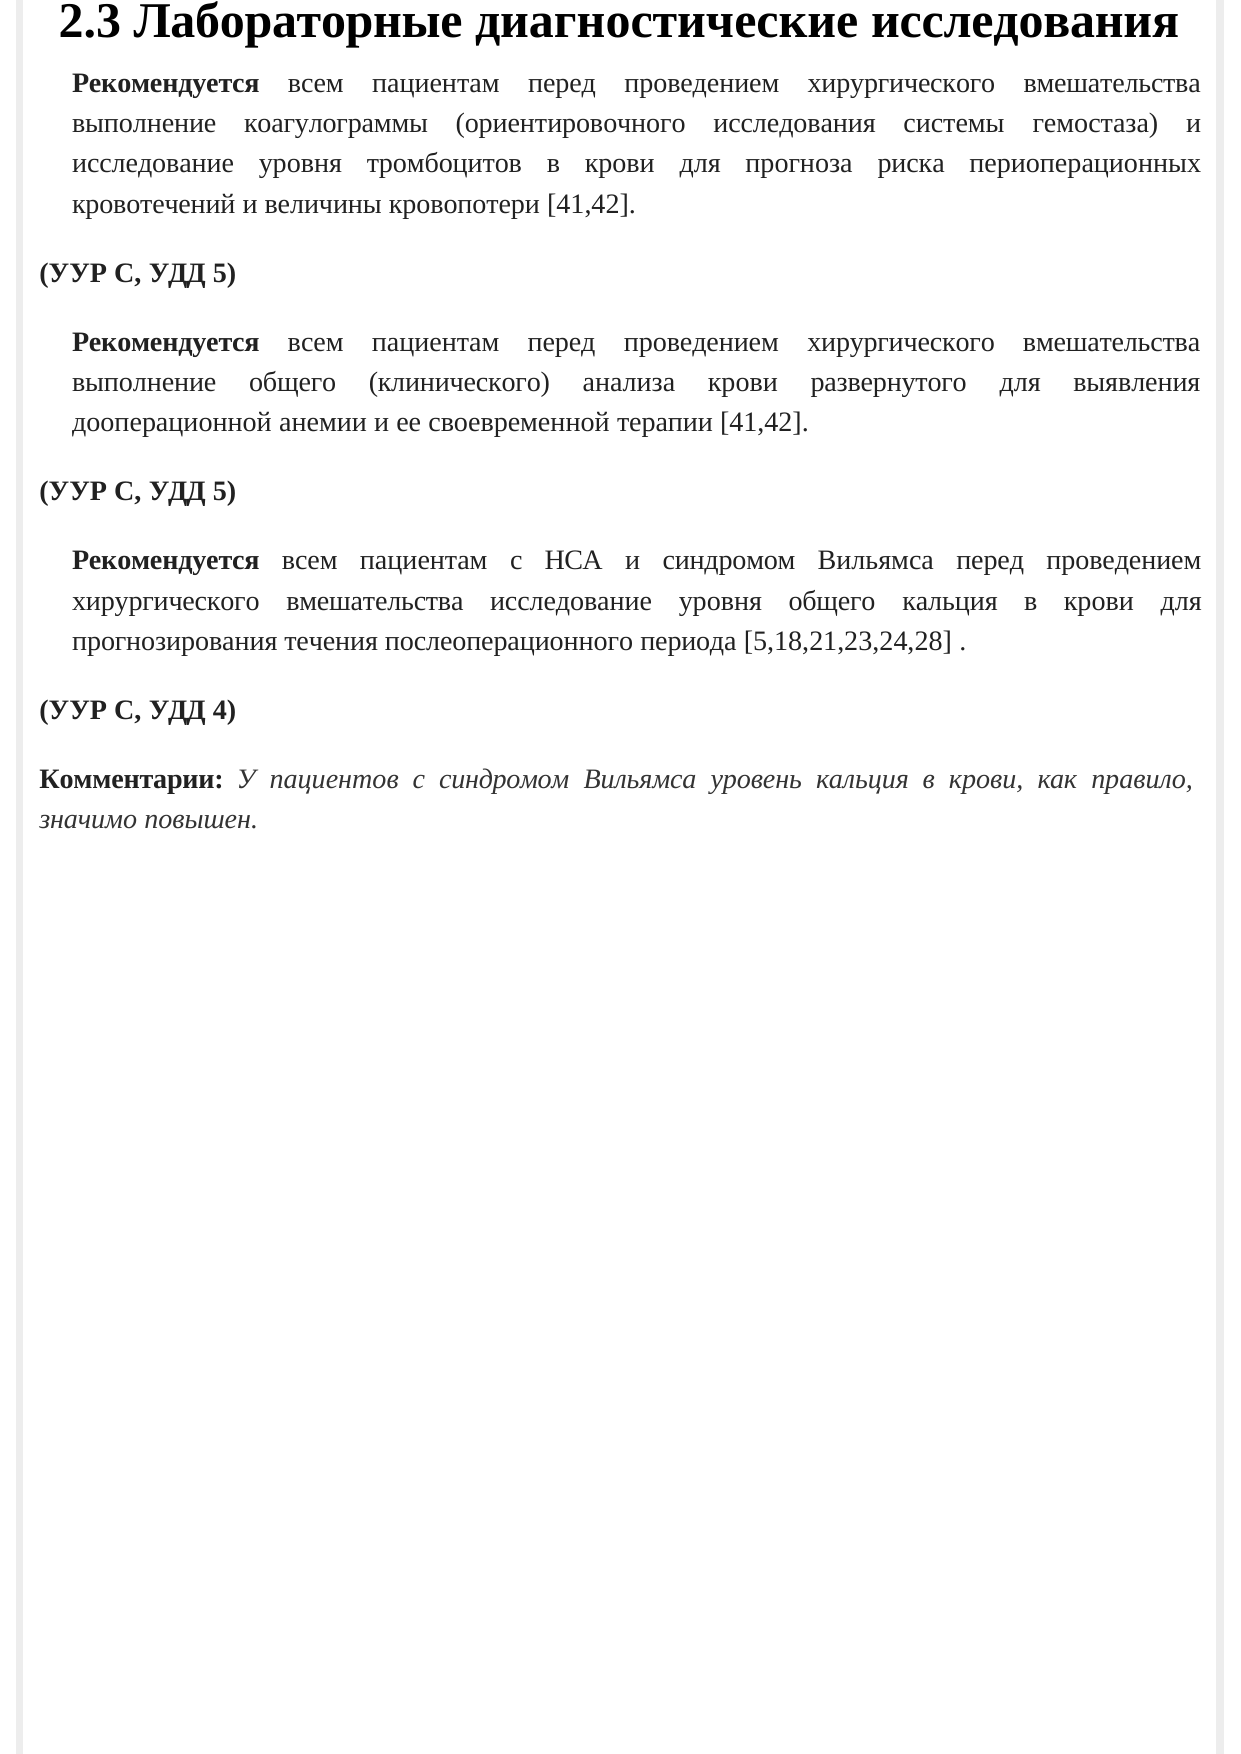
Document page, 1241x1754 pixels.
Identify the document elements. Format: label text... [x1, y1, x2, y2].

subtitle (УУР С, УДД 5) [39, 256, 1236, 288]
text Комментарии: У пациентов с синдромом Вильямса уровень кальция в крови, как правило, значимо повышен. [39, 762, 1201, 834]
subtitle (УУР С, УДД 4) [39, 693, 1236, 725]
text Рекомендуется всем пациентам с НСА и синдромом Вильямса перед проведением хирургического вмешательства исследование уровня общего кальция в крови для прогнозирования течения послеоперационного периода [5,18,21,23,24,28] . [72, 543, 1201, 656]
subtitle (УУР С, УДД 5) [39, 474, 1236, 507]
text Рекомендуется всем пациентам перед проведением хирургического вмешательства выполнение коагулограммы (ориентировочного исследования системы гемостаза) и исследование уровня тромбоцитов в крови для прогноза риска периоперационных кровотечений и величины кровопотери [41,42]. [72, 66, 1201, 219]
text Рекомендуется всем пациентам перед проведением хирургического вмешательства выполнение общего (клинического) анализа крови развернутого для выявления дооперационной анемии и ее своевременной терапии [41,42]. [72, 324, 1200, 438]
subtitle Лабораторные диагностические исследования [58, 0, 1236, 46]
